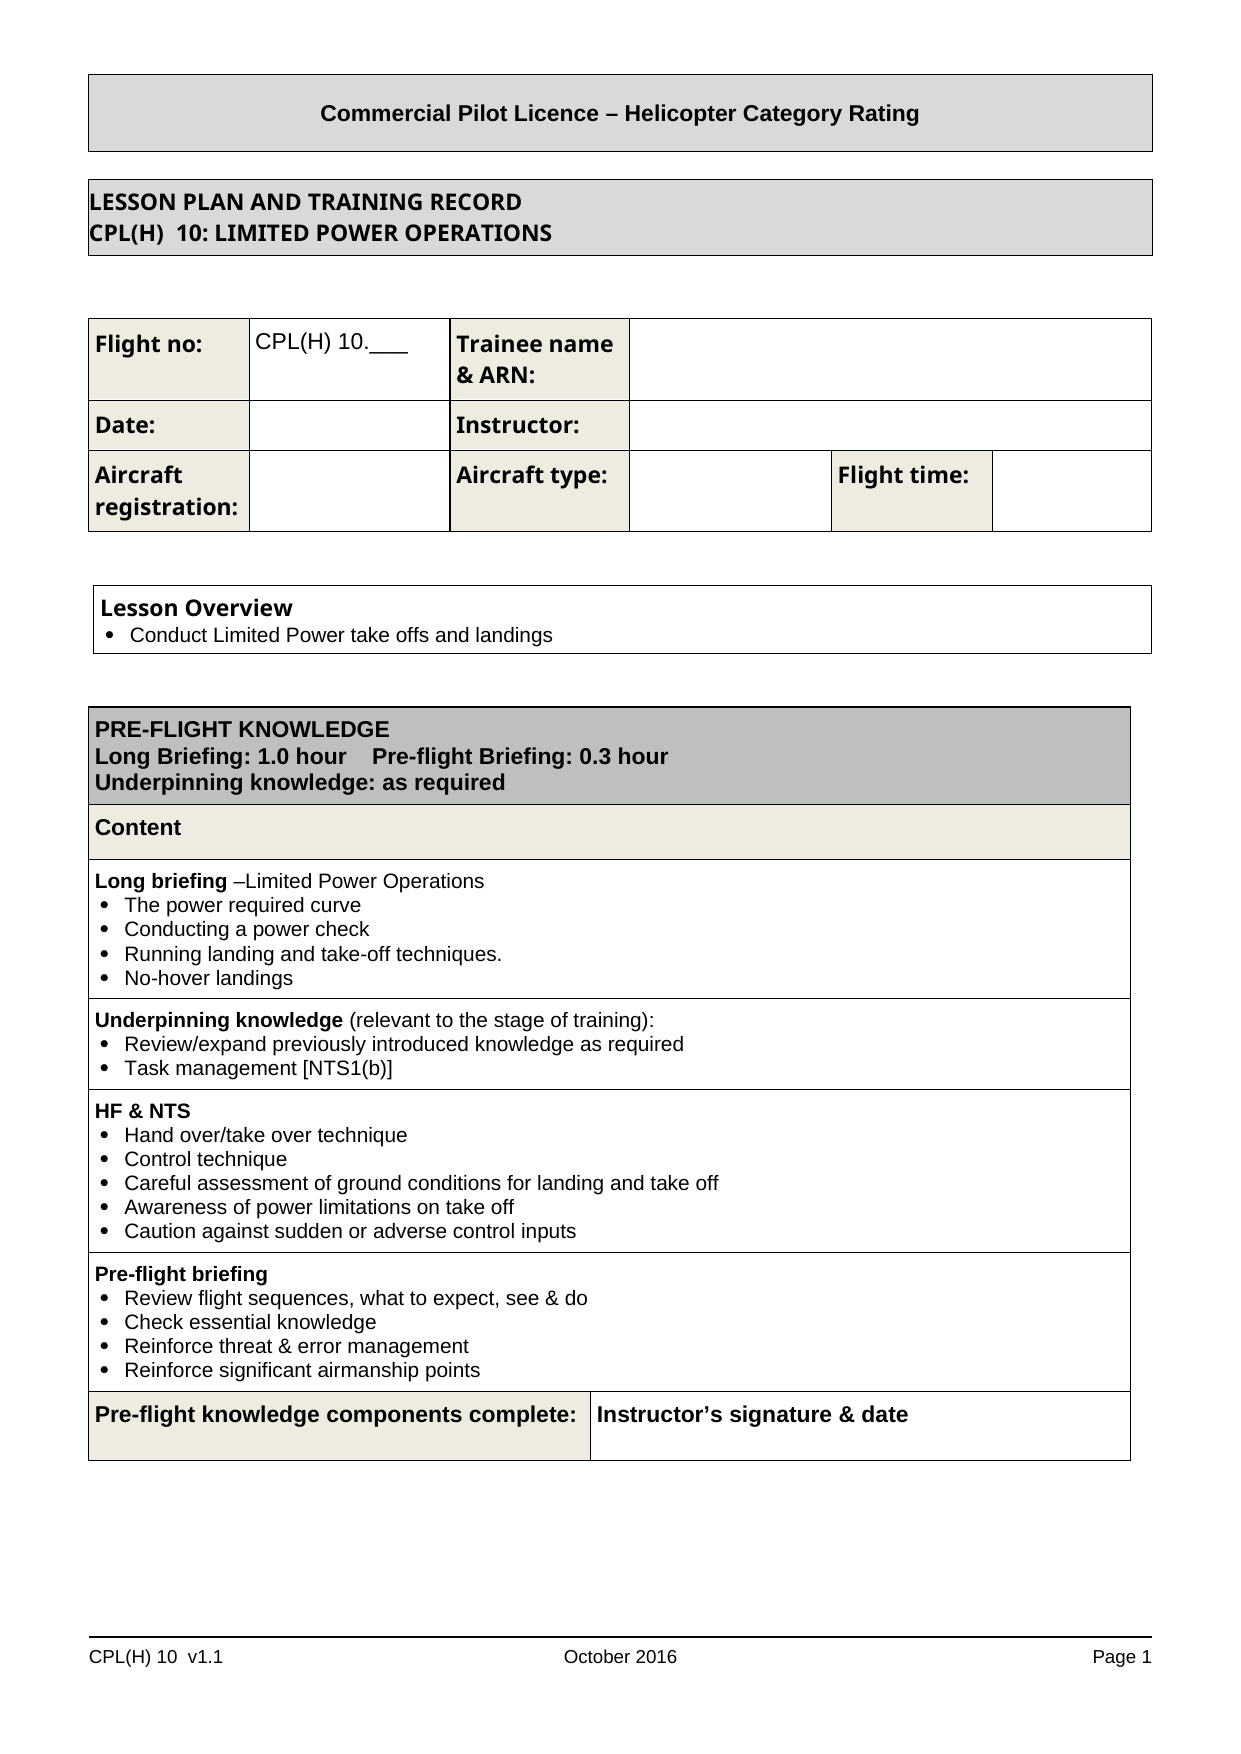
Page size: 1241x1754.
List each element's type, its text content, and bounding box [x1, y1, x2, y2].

table_header PRE-FLIGHT KNOWLEDGE Long Briefing: 1.0 hour Pre-flight Briefing: 0.3 hour Underpinning knowledge: as required [89, 708, 1130, 804]
table_cell [993, 451, 1151, 531]
table_cell Flight time: [832, 451, 992, 531]
table_cell Instructor: [451, 401, 629, 449]
table_header CPL(H) 10.___ [250, 319, 449, 399]
table_cell [250, 451, 449, 531]
table_cell Date: [89, 401, 249, 449]
table_header Flight no: [89, 319, 249, 399]
table_header Lesson Overview Conduct Limited Power take offs and landings [94, 586, 1151, 653]
table_cell Aircraft registration: [89, 451, 249, 531]
table_cell Underpinning knowledge (relevant to the stage of training): Review/expand previously introduced knowledge as required Task management [NTS1(b)] [89, 999, 1130, 1089]
table_cell [630, 451, 831, 531]
table_header Trainee name & ARN: [451, 319, 629, 399]
table_cell [250, 401, 449, 449]
table_cell Aircraft type: [451, 451, 629, 531]
table_cell Pre-flight knowledge components complete: [89, 1392, 590, 1460]
table_cell Instructor’s signature & date [591, 1392, 1130, 1460]
table_cell Content [89, 805, 1130, 859]
table_cell Long briefing –Limited Power Operations The power required curve Conducting a power check Running landing and take-off techniques. No-hover landings [89, 860, 1130, 998]
table_cell Pre-flight briefing Review flight sequences, what to expect, see & do Check essential knowledge Reinforce threat & error management Reinforce significant airmanship points [89, 1253, 1130, 1391]
table_cell [630, 401, 1151, 449]
table_cell HF & NTS Hand over/take over technique Control technique Careful assessment of ground conditions for landing and take off Awareness of power limitations on take off Caution against sudden or adverse control inputs [89, 1090, 1130, 1252]
table_header [630, 319, 1151, 399]
